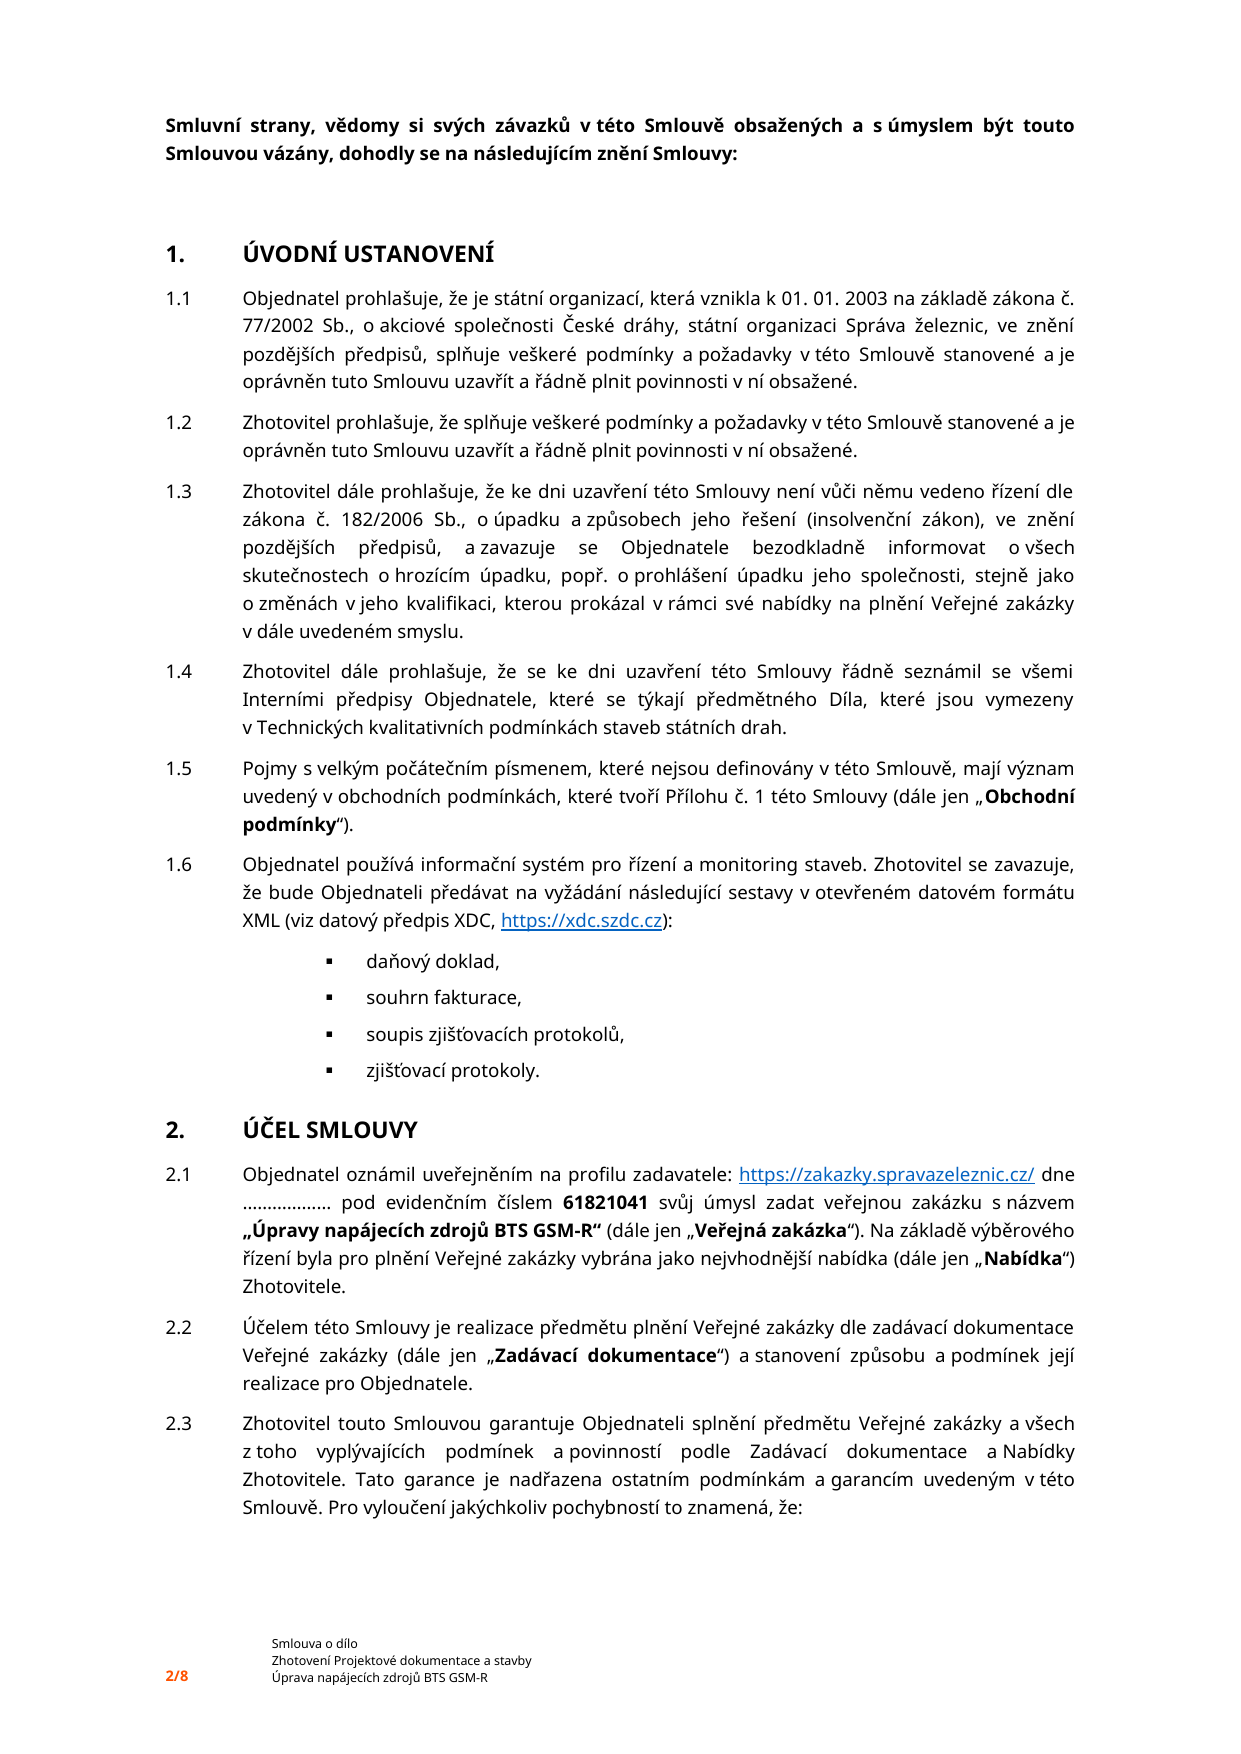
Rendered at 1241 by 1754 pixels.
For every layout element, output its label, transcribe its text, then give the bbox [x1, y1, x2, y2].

text souhrn fakturace, [325, 984, 1075, 1010]
text Pojmy s velkým počátečním písmenem, které nejsou definovány v této Smlouvě, mají význam uvedený v obchodních podmínkách, které tvoří Přílohu č. 1 této Smlouvy (dále jen „Obchodní podmínky“). [165, 755, 1075, 837]
text Zhotovitel prohlašuje, že splňuje veškeré podmínky a požadavky v této Smlouvě stanovené a je oprávněn tuto Smlouvu uzavřít a řádně plnit povinnosti v ní obsažené. [165, 409, 1075, 463]
text Zhotovitel dále prohlašuje, že ke dni uzavření této Smlouvy není vůči němu vedeno řízení dle zákona č. 182/2006 Sb., o úpadku a způsobech jeho řešení (insolvenční zákon), ve znění pozdějších předpisů, a zavazuje se Objednatele bezodkladně informovat o všech skutečnostech o hrozícím úpadku, popř. o prohlášení úpadku jeho společnosti, stejně jako o změnách v jeho kvalifikaci, kterou prokázal v rámci své nabídky na plnění Veřejné zakázky v dále uvedeném smyslu. [165, 478, 1075, 643]
text Objednatel používá informační systém pro řízení a monitoring staveb. Zhotovitel se zavazuje, že bude Objednateli předávat na vyžádání následující sestavy v otevřeném datovém formátu XML (viz datový předpis XDC, https://xdc.szdc.cz): [165, 852, 1075, 933]
text Objednatel prohlašuje, že je státní organizací, která vznikla k 01. 01. 2003 na základě zákona č. 77/2002 Sb., o akciové společnosti České dráhy, státní organizaci Správa železnic, ve znění pozdějších předpisů, splňuje veškeré podmínky a požadavky v této Smlouvě stanovené a je oprávněn tuto Smlouvu uzavřít a řádně plnit povinnosti v ní obsažené. [165, 285, 1075, 394]
text soupis zjišťovacích protokolů, [325, 1021, 1075, 1046]
text daňový doklad, [325, 948, 1075, 974]
text zjišťovací protokoly. [325, 1057, 1075, 1083]
text Smluvní strany, vědomy si svých závazků v této Smlouvě obsažených a s úmyslem být touto Smlouvou vázány, dohodly se na následujícím znění Smlouvy: [165, 112, 1075, 166]
text Zhotovitel touto Smlouvou garantuje Objednateli splnění předmětu Veřejné zakázky a všech z toho vyplývajících podmínek a povinností podle Zadávací dokumentace a Nabídky Zhotovitele. Tato garance je nadřazena ostatním podmínkám a garancím uvedeným v této Smlouvě. Pro vyloučení jakýchkoliv pochybností to znamená, že: [165, 1411, 1075, 1520]
text Zhotovitel dále prohlašuje, že se ke dni uzavření této Smlouvy řádně seznámil se všemi Interními předpisy Objednatele, které se týkají předmětného Díla, které jsou vymezeny v Technických kvalitativních podmínkách staveb státních drah. [165, 658, 1075, 740]
text Objednatel oznámil uveřejněním na profilu zadavatele: https://zakazky.spravazeleznic.cz/ dne ……………… pod evidenčním číslem 61821041 svůj úmysl zadat veřejnou zakázku s názvem „Úpravy napájecích zdrojů BTS GSM-R“ (dále jen „Veřejná zakázka“). Na základě výběrového řízení byla pro plnění Veřejné zakázky vybrána jako nejvhodnější nabídka (dále jen „Nabídka“) Zhotovitele. [165, 1161, 1075, 1299]
text Účelem této Smlouvy je realizace předmětu plnění Veřejné zakázky dle zadávací dokumentace Veřejné zakázky (dále jen „Zadávací dokumentace“) a stanovení způsobu a podmínek její realizace pro Objednatele. [165, 1314, 1075, 1396]
text ÚVODNÍ USTANOVENÍ [165, 238, 1075, 269]
text ÚČEL SMLOUVY [165, 1114, 1075, 1146]
